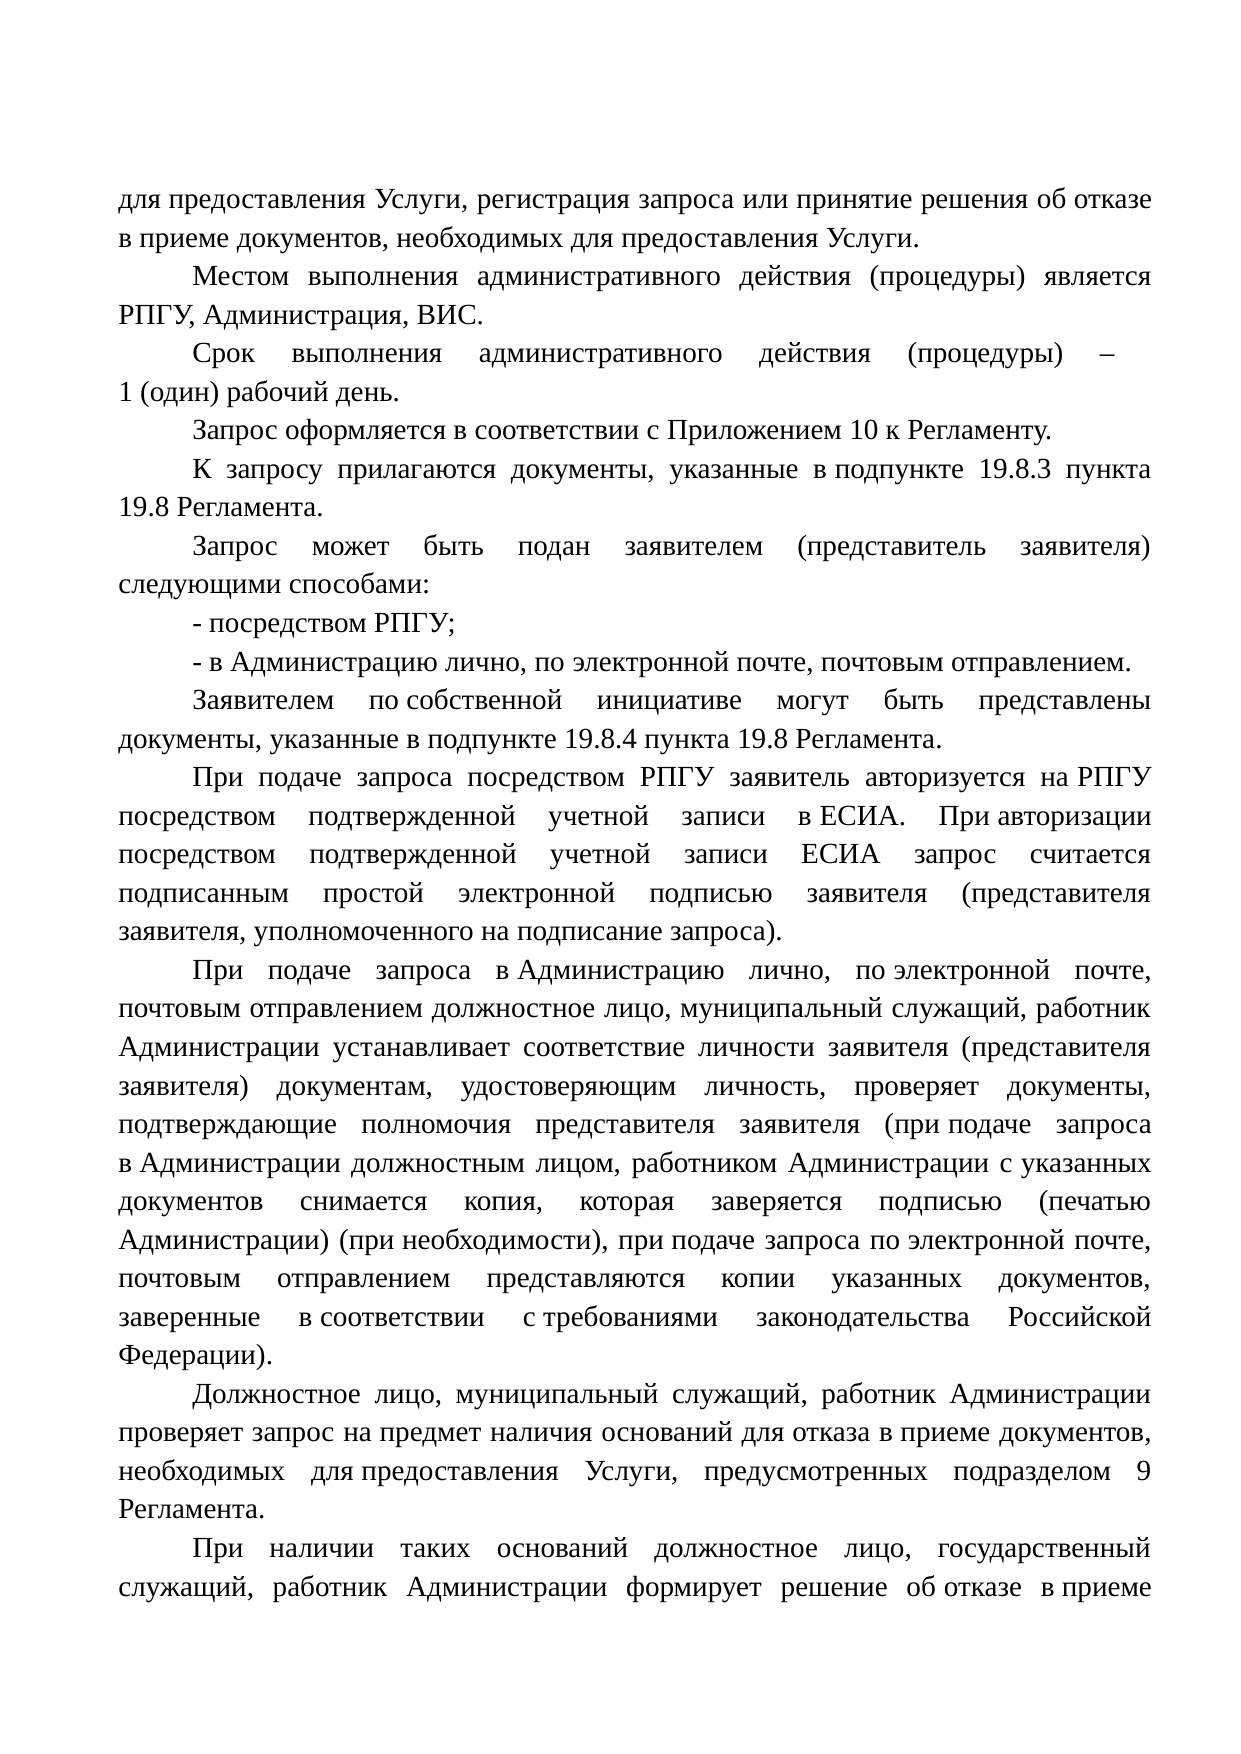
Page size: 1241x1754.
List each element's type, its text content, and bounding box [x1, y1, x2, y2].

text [118, 181, 1152, 253]
text ⁠-⁠ посредством РПГУ; [118, 605, 1152, 639]
text При подаче запроса в Администрацию лично, по электронной почте, почтовым отправлением должностное лицо, муниципальный служащий, работник Администрации устанавливает соответствие личности заявителя (представителя заявителя) документам, удостоверяющим личность, проверяет документы, подтверждающие полномочия представителя заявителя (при подаче запроса в Администрации должностным лицом, работником Администрации с указанных документов снимается копия, которая заверяется подписью (печатью Администрации) (при необходимости), при подаче запроса по электронной почте, почтовым отправлением представляются копии указанных документов, заверенные в соответствии с требованиями законодательства Российской Федерации). [118, 952, 1152, 1371]
text Запрос может быть подан заявителем (представитель заявителя) следующими способами: [118, 528, 1152, 600]
text Запрос оформляется в соответствии с Приложением 10 к Регламенту. [118, 412, 1152, 446]
text Срок выполнения административного действия (процедуры) – 1 (один) рабочий день. [118, 335, 1152, 407]
text ⁠-⁠ в Администрацию лично, по электронной почте, почтовым отправлением. [118, 644, 1152, 677]
text Заявителем по собственной инициативе могут быть представлены документы, указанные в подпункте 19.8.4 пункта 19.8 Регламента. [118, 682, 1152, 754]
text Должностное лицо, муниципальный служащий, работник Администрации проверяет запрос на предмет наличия оснований для отказа в приеме документов, необходимых для предоставления Услуги, предусмотренных подразделом 9 Регламента. [118, 1376, 1152, 1525]
text При подаче запроса посредством РПГУ заявитель авторизуется на РПГУ посредством подтвержденной учетной записи в ЕСИА. При авторизации посредством подтвержденной учетной записи ЕСИА запрос считается подписанным простой электронной подписью заявителя (представителя заявителя, уполномоченного на подписание запроса). [118, 759, 1152, 947]
text Местом выполнения административного действия (процедуры) является РПГУ, Администрация, ВИС. [118, 258, 1152, 330]
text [118, 1530, 1152, 1602]
text К запросу прилагаются документы, указанные в подпункте 19.8.3 пункта 19.8 Регламента. [118, 451, 1152, 523]
